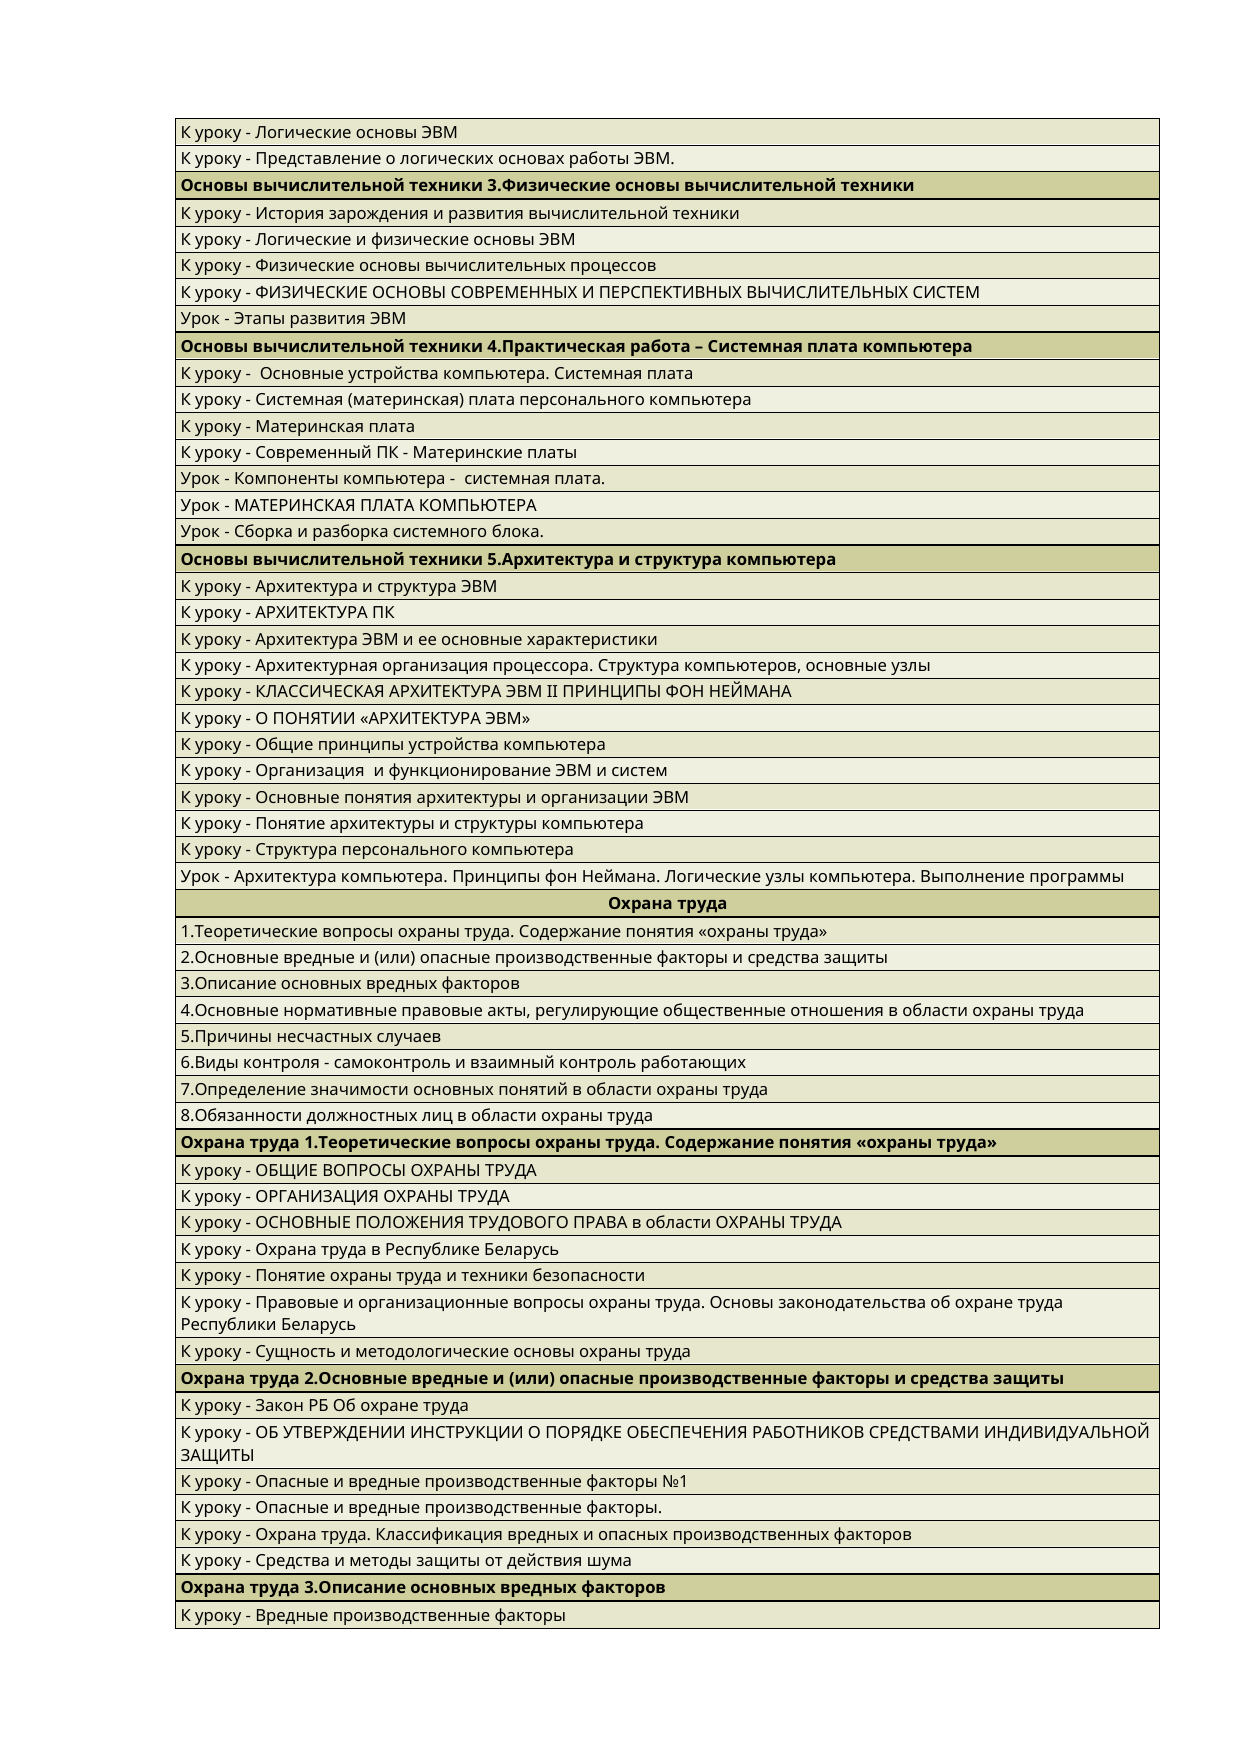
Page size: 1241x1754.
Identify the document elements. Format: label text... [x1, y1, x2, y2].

table_cell К уроку - Основные понятия архитектуры и организации ЭВМ [176, 784, 1159, 809]
table_cell К уроку - О ПОНЯТИИ «АРХИТЕКТУРА ЭВМ» [176, 705, 1159, 731]
table_cell К уроку - Логические основы ЭВМ [176, 119, 1159, 144]
table_cell К уроку - Системная (материнская) плата персонального компьютера [176, 387, 1159, 412]
table_cell К уроку - Правовые и организационные вопросы охраны труда. Основы законодательства об охране труда Республики Беларусь [176, 1289, 1159, 1337]
table_cell Урок - Компоненты компьютера - системная плата. [176, 466, 1159, 491]
table_cell К уроку - Вредные производственные факторы [176, 1602, 1159, 1628]
table_cell К уроку - Закон РБ Об охране труда [176, 1393, 1159, 1418]
table_cell 1.Теоретические вопросы охраны труда. Содержание понятия «охраны труда» [176, 918, 1159, 943]
table_cell Урок - МАТЕРИНСКАЯ ПЛАТА КОМПЬЮТЕРА [176, 492, 1159, 518]
table_cell К уроку - КЛАССИЧЕСКАЯ АРХИТЕКТУРА ЭВМ II ПРИНЦИПЫ ФОН НЕЙМАНА [176, 679, 1159, 704]
table_cell 7.Определение значимости основных понятий в области охраны труда [176, 1076, 1159, 1102]
table_cell 4.Основные нормативные правовые акты, регулирующие общественные отношения в области охраны труда [176, 997, 1159, 1022]
table_cell 3.Описание основных вредных факторов [176, 971, 1159, 996]
table_cell К уроку - Охрана труда в Республике Беларусь [176, 1236, 1159, 1262]
table_cell К уроку - Опасные и вредные производственные факторы. [176, 1495, 1159, 1520]
table_cell К уроку - Основные устройства компьютера. Системная плата [176, 360, 1159, 386]
table_cell Охрана труда 2.Основные вредные и (или) опасные производственные факторы и средства защиты [176, 1365, 1159, 1391]
table_cell К уроку - Архитектура и структура ЭВМ [176, 573, 1159, 599]
table_cell К уроку - Архитектура ЭВМ и ее основные характеристики [176, 626, 1159, 651]
table_cell Основы вычислительной техники 5.Архитектура и структура компьютера [176, 546, 1159, 571]
table_cell К уроку - ОСНОВНЫЕ ПОЛОЖЕНИЯ ТРУДОВОГО ПРАВА в области ОХРАНЫ ТРУДА [176, 1210, 1159, 1235]
table_cell Основы вычислительной техники 4.Практическая работа – Системная плата компьютера [176, 333, 1159, 358]
table_cell К уроку - Организация и функционирование ЭВМ и систем [176, 758, 1159, 783]
table_cell К уроку - Материнская плата [176, 413, 1159, 438]
table_cell К уроку - Сущность и методологические основы охраны труда [176, 1338, 1159, 1363]
table_cell Основы вычислительной техники 3.Физические основы вычислительной техники [176, 172, 1159, 198]
table_cell К уроку - ФИЗИЧЕСКИЕ ОСНОВЫ СОВРЕМЕННЫХ И ПЕРСПЕКТИВНЫХ ВЫЧИСЛИТЕЛЬНЫХ СИСТЕМ [176, 279, 1159, 305]
table_cell Урок - Архитектура компьютера. Принципы фон Неймана. Логические узлы компьютера. Выполнение программы [176, 863, 1159, 889]
table_cell К уроку - ОБ УТВЕРЖДЕНИИ ИНСТРУКЦИИ О ПОРЯДКЕ ОБЕСПЕЧЕНИЯ РАБОТНИКОВ СРЕДСТВАМИ ИНДИВИДУАЛЬНОЙ ЗАЩИТЫ [176, 1419, 1159, 1467]
table_cell Урок - Сборка и разборка системного блока. [176, 519, 1159, 544]
table_cell Охрана труда [176, 890, 1159, 916]
table_cell Охрана труда 1.Теоретические вопросы охраны труда. Содержание понятия «охраны труда» [176, 1130, 1159, 1155]
table_cell К уроку - Общие принципы устройства компьютера [176, 732, 1159, 757]
table_cell К уроку - Представление о логических основах работы ЭВМ. [176, 146, 1159, 171]
table_cell 6.Виды контроля - самоконтроль и взаимный контроль работающих [176, 1050, 1159, 1075]
table_cell К уроку - Современный ПК - Материнские платы [176, 440, 1159, 465]
table_cell К уроку - Понятие архитектуры и структуры компьютера [176, 811, 1159, 836]
table_cell 8.Обязанности должностных лиц в области охраны труда [176, 1103, 1159, 1128]
table_cell Охрана труда 3.Описание основных вредных факторов [176, 1575, 1159, 1600]
table_cell К уроку - ОРГАНИЗАЦИЯ ОХРАНЫ ТРУДА [176, 1184, 1159, 1209]
table_cell К уроку - Логические и физические основы ЭВМ [176, 227, 1159, 252]
table_cell К уроку - Структура персонального компьютера [176, 837, 1159, 862]
table_cell К уроку - АРХИТЕКТУРА ПК [176, 600, 1159, 625]
table_cell К уроку - Архитектурная организация процессора. Структура компьютеров, основные узлы [176, 653, 1159, 678]
table_cell К уроку - ОБЩИЕ ВОПРОСЫ ОХРАНЫ ТРУДА [176, 1157, 1159, 1183]
table_cell К уроку - Физические основы вычислительных процессов [176, 253, 1159, 278]
table_cell Урок - Этапы развития ЭВМ [176, 306, 1159, 331]
table_cell К уроку - Средства и методы защиты от действия шума [176, 1548, 1159, 1573]
table_cell К уроку - Понятие охраны труда и техники безопасности [176, 1263, 1159, 1288]
table_cell К уроку - Опасные и вредные производственные факторы №1 [176, 1469, 1159, 1494]
table_cell К уроку - История зарождения и развития вычислительной техники [176, 200, 1159, 226]
table_cell 5.Причины несчастных случаев [176, 1024, 1159, 1049]
table_cell 2.Основные вредные и (или) опасные производственные факторы и средства защиты [176, 945, 1159, 970]
table_cell К уроку - Охрана труда. Классификация вредных и опасных производственных факторов [176, 1521, 1159, 1546]
